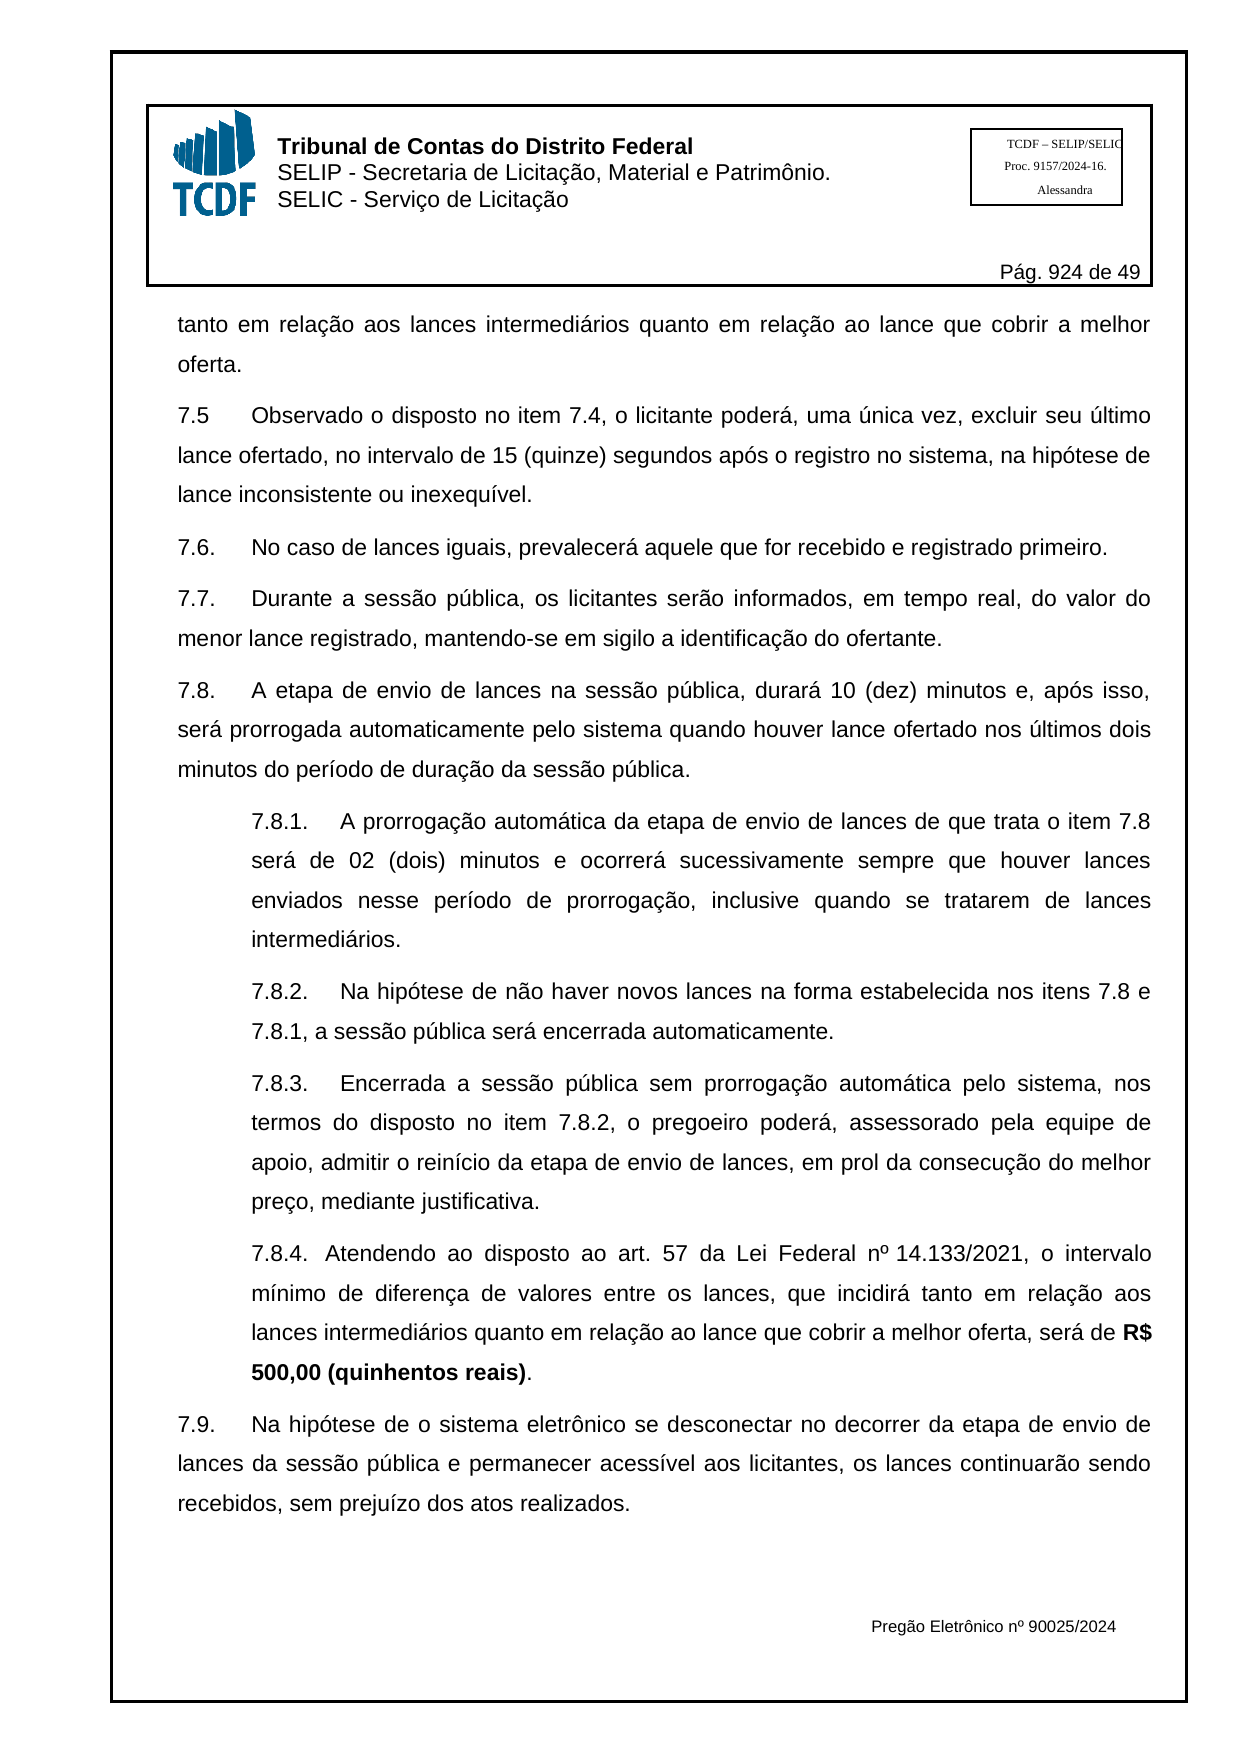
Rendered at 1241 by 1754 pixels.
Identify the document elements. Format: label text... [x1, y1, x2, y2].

text 7.9. Na hipótese de o sistema eletrônico se desconectar no decorrer da etapa de envio de lances da sessão pública e permanecer acessível aos licitantes, os lances continuarão sendo recebidos, sem prejuízo dos atos realizados. [177, 1411, 1152, 1516]
text 7.5 Observado o disposto no item 7.4, o licitante poderá, uma única vez, excluir seu último lance ofertado, no intervalo de 15 (quinze) segundos após o registro no sistema, na hipótese de lance inconsistente ou inexequível. [177, 402, 1152, 508]
text 7.7. Durante a sessão pública, os licitantes serão informados, em tempo real, do valor do menor lance registrado, mantendo-se em sigilo a identificação do ofertante. [177, 585, 1152, 651]
text 7.6. No caso de lances iguais, prevalecerá aquele que for recebido e registrado primeiro. [177, 533, 1152, 560]
text 7.8. A etapa de envio de lances na sessão pública, durará 10 (dez) minutos e, após isso, será prorrogada automaticamente pelo sistema quando houver lance ofertado nos últimos dois minutos do período de duração da sessão pública. [177, 677, 1152, 782]
picture [158, 107, 270, 218]
text 7.8.2. Na hipótese de não haver novos lances na forma estabelecida nos itens 7.8 e 7.8.1, a sessão pública será encerrada automaticamente. [251, 978, 1152, 1044]
text 7.8.1. A prorrogação automática da etapa de envio de lances de que trata o item 7.8 será de 02 (dois) minutos e ocorrerá sucessivamente sempre que houver lances enviados nesse período de prorrogação, inclusive quando se tratarem de lances intermediários. [251, 808, 1152, 953]
text 7.8.4. Atendendo ao disposto ao art. 57 da Lei Federal nº 14.133/2021, o intervalo mínimo de diferença de valores entre os lances, que incidirá tanto em relação aos lances intermediários quanto em relação ao lance que cobrir a melhor oferta, será de R$ 500,00 (quinhentos reais). [251, 1240, 1152, 1385]
text 7.8.3. Encerrada a sessão pública sem prorrogação automática pelo sistema, nos termos do disposto no item 7.8.2, o pregoeiro poderá, assessorado pela equipe de apoio, admitir o reinício da etapa de envio de lances, em prol da consecução do melhor preço, mediante justificativa. [251, 1070, 1152, 1214]
